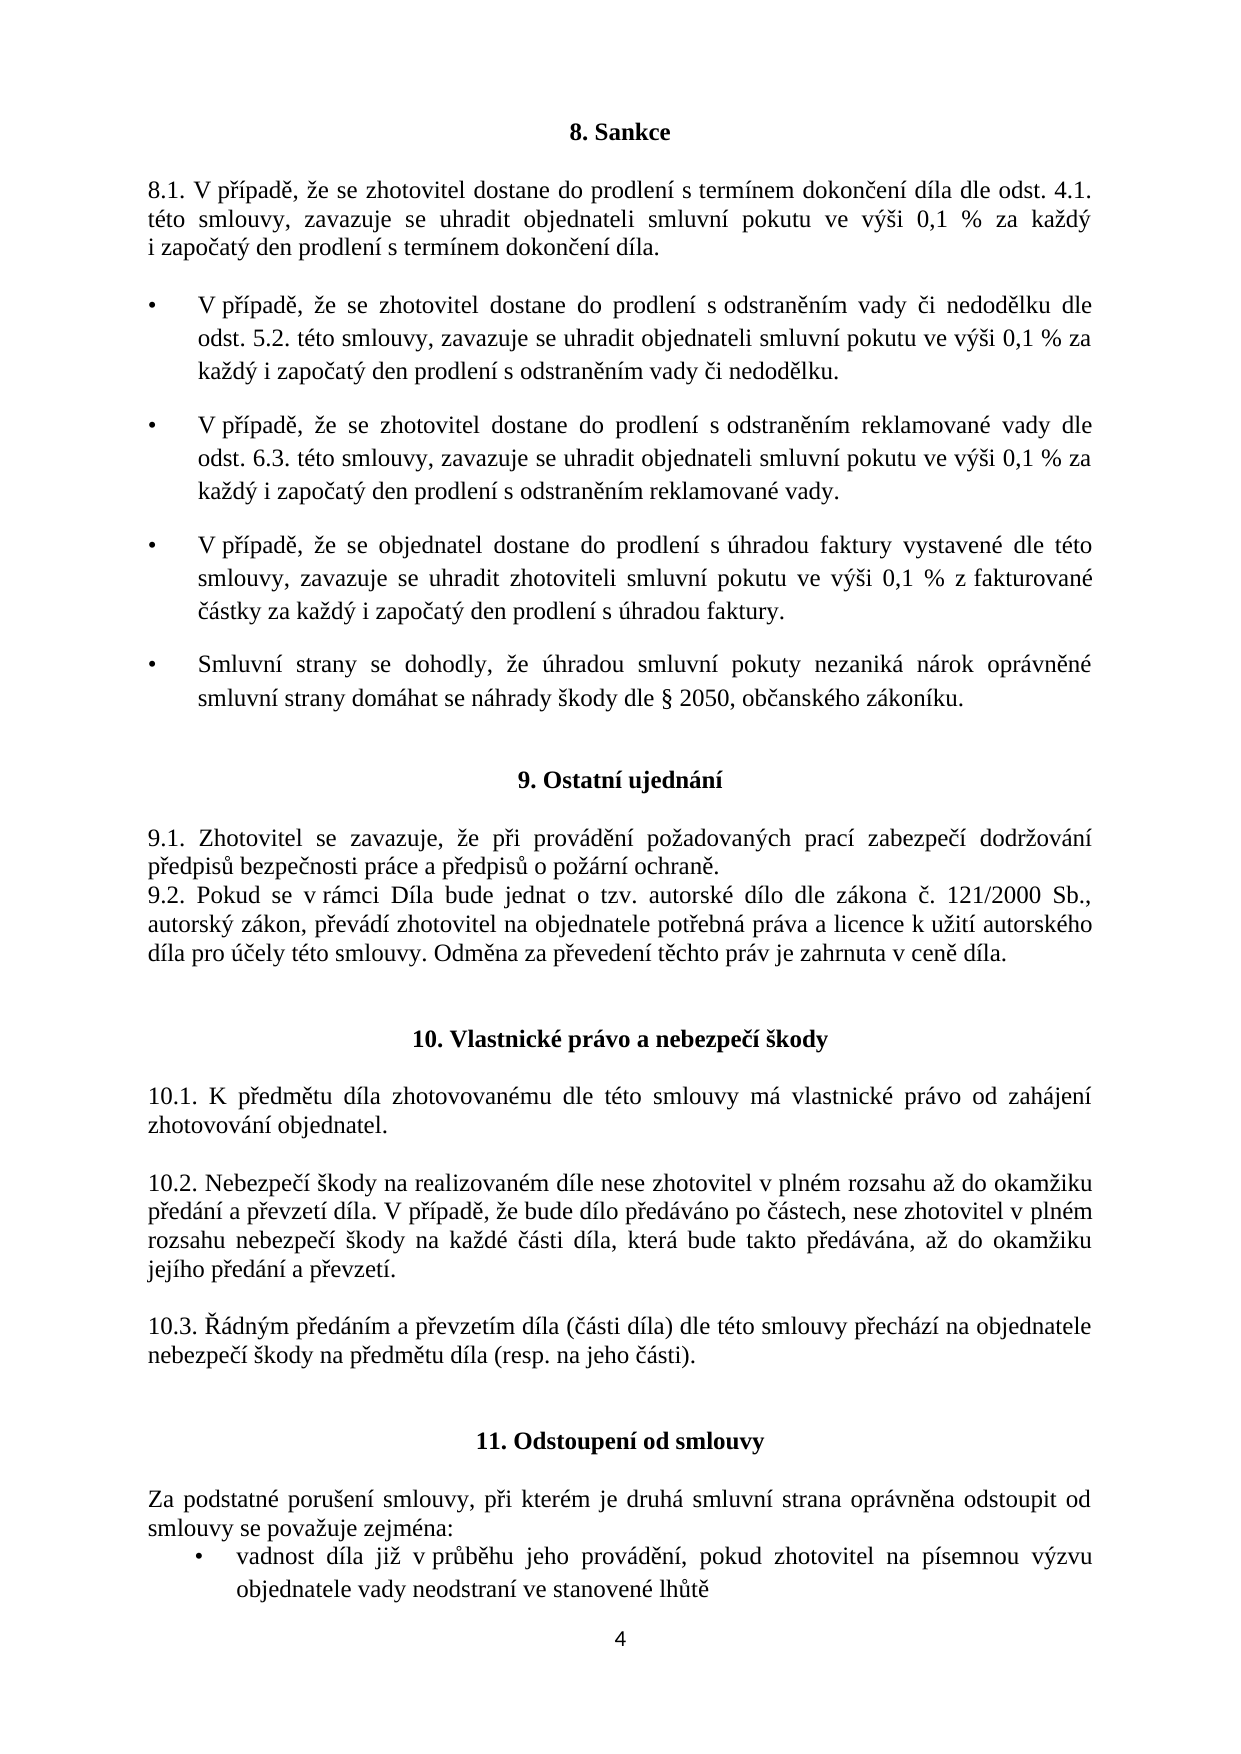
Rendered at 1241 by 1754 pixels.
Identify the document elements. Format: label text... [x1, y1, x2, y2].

text 10.3. Řádným předáním a převzetím díla (části díla) dle této smlouvy přechází na objednatele nebezpečí škody na předmětu díla (resp. na jeho části). [148, 1311, 1093, 1369]
text 10.1. K předmětu díla zhotovovanému dle této smlouvy má vlastnické právo od zahájení zhotovování objednatel. [148, 1081, 1093, 1139]
text 9. Ostatní ujednání [148, 765, 1093, 794]
list V případě, že se objednatel dostane do prodlení s úhradou faktury vystavené dle této smlouvy, zavazuje se uhradit zhotoviteli smluvní pokutu ve výši 0,1 % z fakturované částky za každý i započatý den prodlení s úhradou faktury. [148, 530, 1093, 624]
list vadnost díla již v průběhu jeho provádění, pokud zhotovitel na písemnou výzvu objednatele vady neodstraní ve stanovené lhůtě [194, 1541, 1093, 1603]
text 8. Sankce [148, 117, 1093, 146]
text 9.1. Zhotovitel se zavazuje, že při provádění požadovaných prací zabezpečí dodržování předpisů bezpečnosti práce a předpisů o požární ochraně. [148, 823, 1093, 880]
text Za podstatné porušení smlouvy, při kterém je druhá smluvní strana oprávněna odstoupit od smlouvy se považuje zejména: [148, 1484, 1093, 1541]
list V případě, že se zhotovitel dostane do prodlení s odstraněním reklamované vady dle odst. 6.3. této smlouvy, zavazuje se uhradit objednateli smluvní pokutu ve výši 0,1 % za každý i započatý den prodlení s odstraněním reklamované vady. [148, 410, 1093, 504]
text 10.2. Nebezpečí škody na realizovaném díle nese zhotovitel v plném rozsahu až do okamžiku předání a převzetí díla. V případě, že bude dílo předáváno po částech, nese zhotovitel v plném rozsahu nebezpečí škody na každé části díla, která bude takto předávána, až do okamžiku jejího předání a převzetí. [148, 1168, 1093, 1283]
text 9.2. Pokud se v rámci Díla bude jednat o tzv. autorské dílo dle zákona č. 121/2000 Sb., autorský zákon, převádí zhotovitel na objednatele potřebná práva a licence k užití autorského díla pro účely této smlouvy. Odměna za převedení těchto práv je zahrnuta v ceně díla. [148, 880, 1093, 966]
text 10. Vlastnické právo a nebezpečí škody [148, 1024, 1093, 1053]
text 8.1. V případě, že se zhotovitel dostane do prodlení s termínem dokončení díla dle odst. 4.1. této smlouvy, zavazuje se uhradit objednateli smluvní pokutu ve výši 0,1 % za každý i započatý den prodlení s termínem dokončení díla. [148, 175, 1093, 261]
list V případě, že se zhotovitel dostane do prodlení s odstraněním vady či nedodělku dle odst. 5.2. této smlouvy, zavazuje se uhradit objednateli smluvní pokutu ve výši 0,1 % za každý i započatý den prodlení s odstraněním vady či nedodělku. [148, 290, 1093, 385]
list Smluvní strany se dohodly, že úhradou smluvní pokuty nezaniká nárok oprávněné smluvní strany domáhat se náhrady škody dle § 2050, občanského zákoníku. [148, 649, 1093, 711]
text 11. Odstoupení od smlouvy [148, 1426, 1093, 1455]
